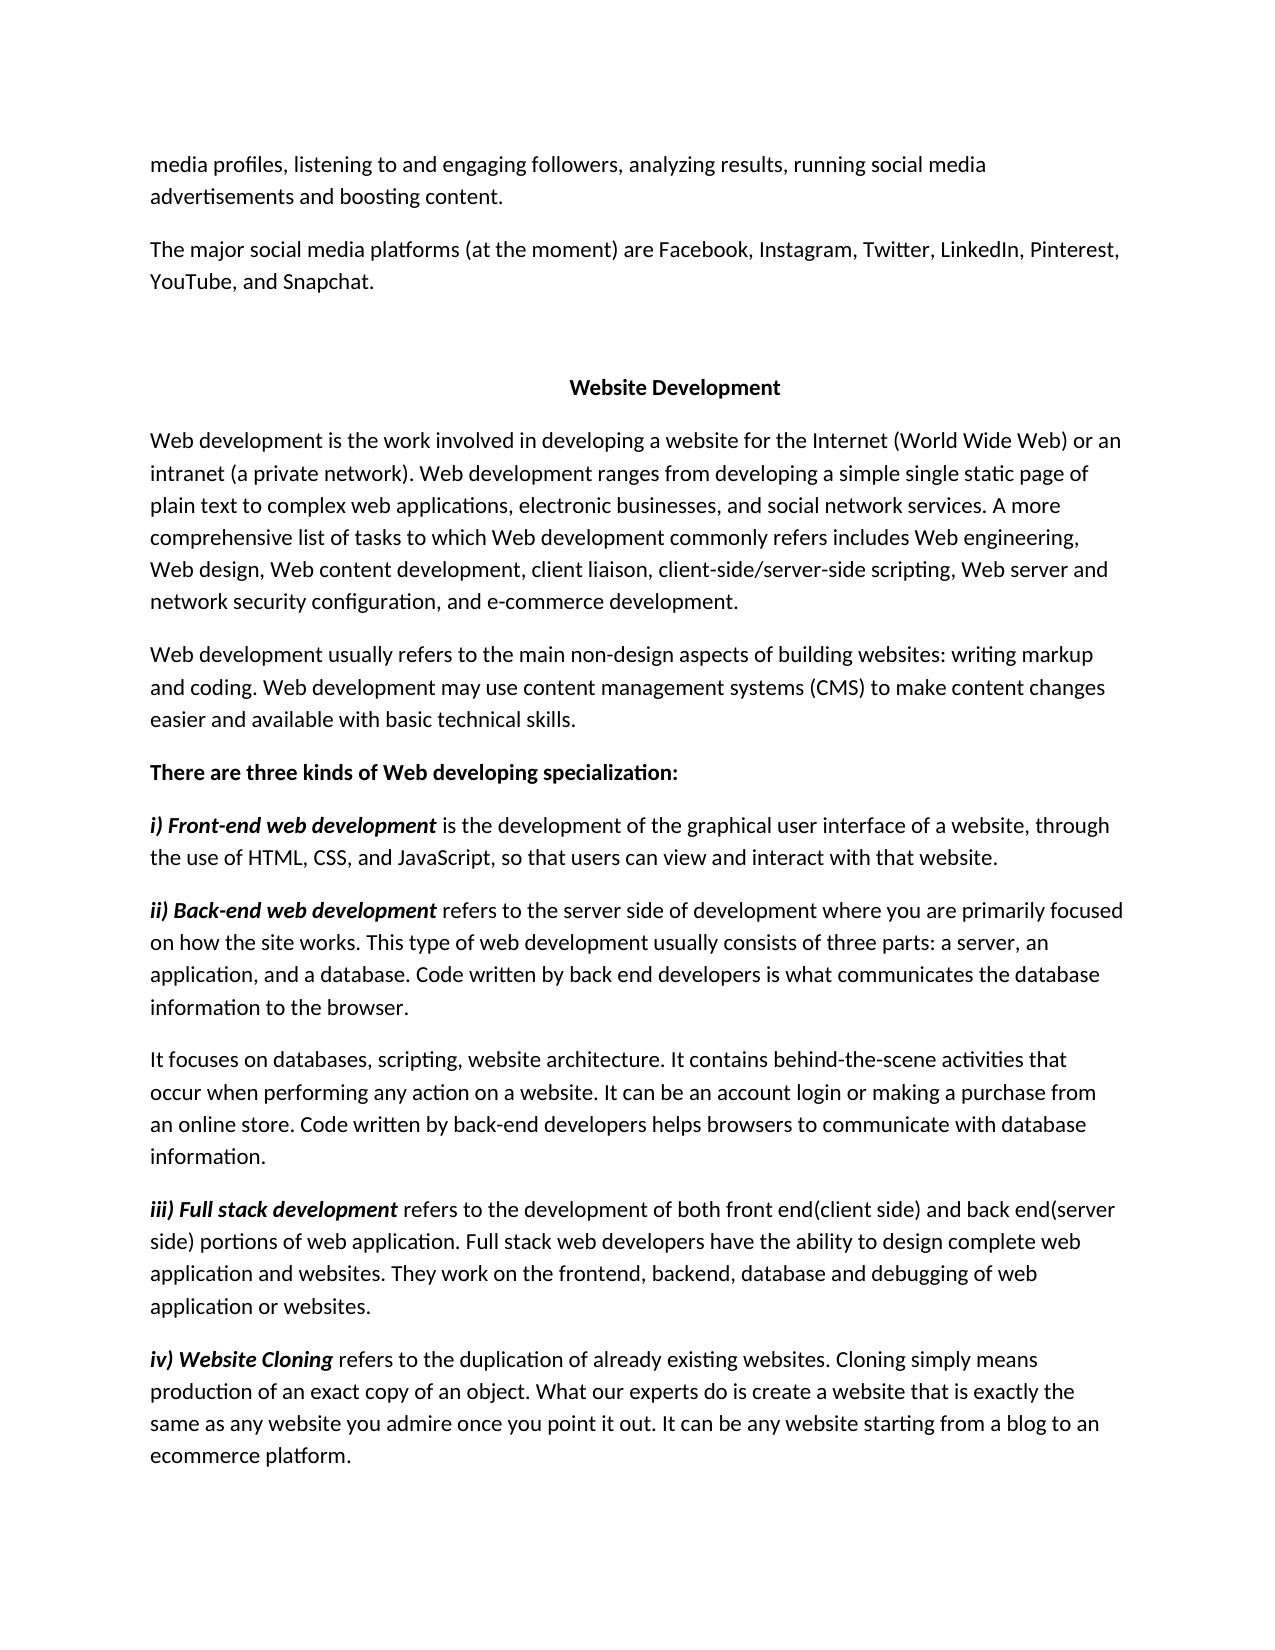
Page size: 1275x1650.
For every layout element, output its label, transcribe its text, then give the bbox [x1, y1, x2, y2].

text i) Front-end web development is the development of the graphical user interface of a website, through the use of HTML, CSS, and JavaScript, so that users can view and interact with that website. [150, 811, 1125, 871]
text iii) Full stack development refers to the development of both front end(client side) and back end(server side) portions of web application. Full stack web developers have the ability to design complete web application and websites. They work on the frontend, backend, database and debugging of web application or websites. [150, 1195, 1125, 1320]
text It focuses on databases, scripting, website architecture. It contains behind-the-scene activities that occur when performing any action on a website. It can be an account login or making a purchase from an online store. Code written by back-end developers helps browsers to communicate with database information. [150, 1046, 1125, 1170]
text Web development is the work involved in developing a website for the Internet (World Wide Web) or an intranet (a private network). Web development ranges from developing a simple single static page of plain text to complex web applications, electronic businesses, and social network services. A more comprehensive list of tasks to which Web development commonly refers includes Web engineering, Web design, Web content development, client liaison, client-side/server-side scripting, Web server and network security configuration, and e-commerce development. [150, 426, 1125, 615]
list Website Development [225, 373, 1125, 401]
text The major social media platforms (at the moment) are Facebook, Instagram, Twitter, LinkedIn, Pinterest, YouTube, and Snapchat. [150, 235, 1125, 295]
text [150, 150, 1125, 210]
text There are three kinds of Web developing specialization: [150, 758, 1125, 786]
text Web development usually refers to the main non-design aspects of building websites: writing markup and coding. Web development may use content management systems (CMS) to make content changes easier and available with basic technical skills. [150, 640, 1125, 733]
text iv) Website Cloning refers to the duplication of already existing websites. Cloning simply means production of an exact copy of an object. What our experts do is create a website that is exactly the same as any website you admire once you point it out. It can be any website starting from a blog to an ecommerce platform. [150, 1345, 1125, 1469]
text ii) Back-end web development refers to the server side of development where you are primarily focused on how the site works. This type of web development usually consists of three parts: a server, an application, and a database. Code written by back end developers is what communicates the database information to the browser. [150, 896, 1125, 1021]
